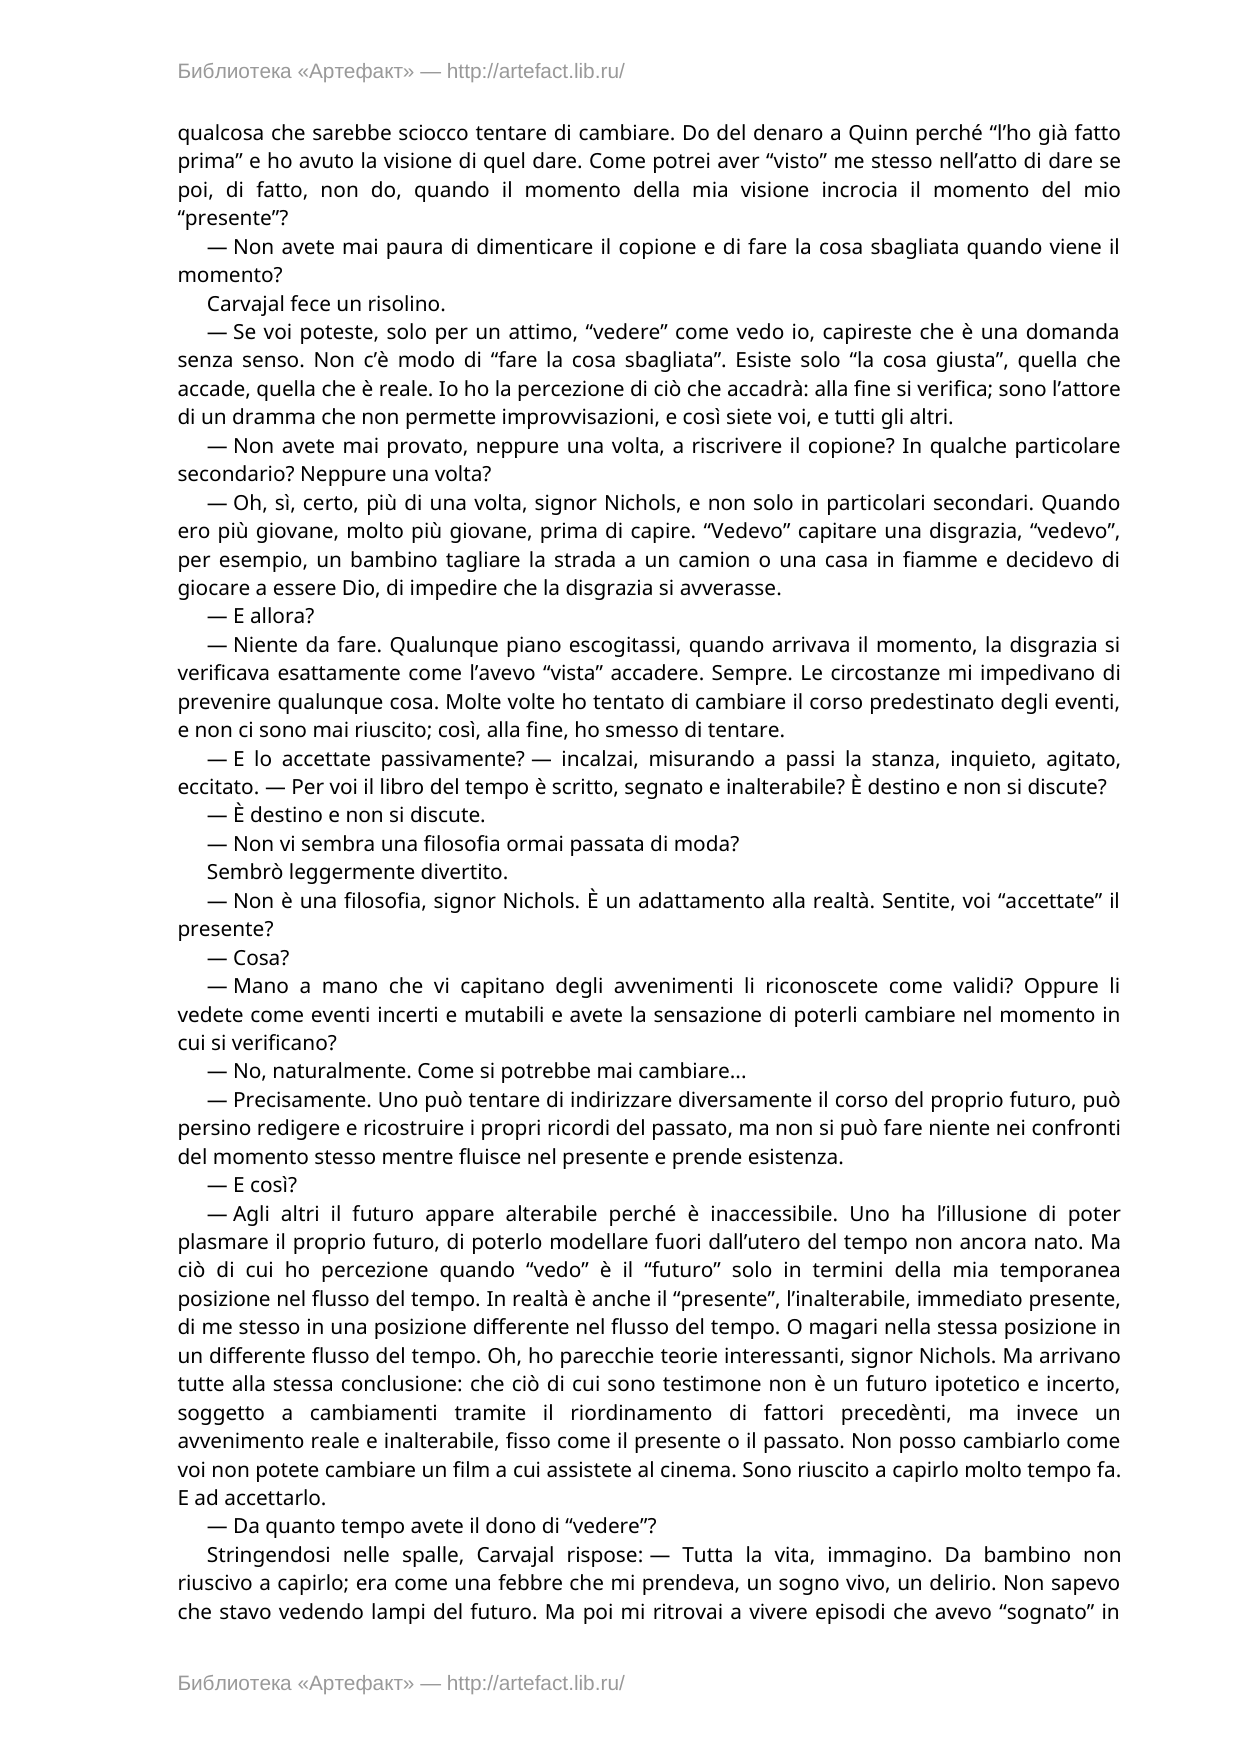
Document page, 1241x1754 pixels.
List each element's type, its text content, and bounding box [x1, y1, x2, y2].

text — Niente da fare. Qualunque piano escogitassi, quando arrivava il momento, la disgrazia si verificava esattamente come l’avevo “vista” accadere. Sempre. Le circostanze mi impedivano di prevenire qualunque cosa. Molte volte ho tentato di cambiare il corso predestinato degli eventi, e non ci sono mai riuscito; così, alla fine, ho smesso di tentare. [177, 630, 1122, 744]
text — Non avete mai provato, neppure una volta, a riscrivere il copione? In qualche particolare secondario? Neppure una volta? [177, 431, 1122, 488]
text — Agli altri il futuro appare alterabile perché è inaccessibile. Uno ha l’illusione di poter plasmare il proprio futuro, di poterlo modellare fuori dall’utero del tempo non ancora nato. Ma ciò di cui ho percezione quando “vedo” è il “futuro” solo in termini della mia temporanea posizione nel flusso del tempo. In realtà è anche il “presente”, l’inalterabile, immediato presente, di me stesso in una posizione differente nel flusso del tempo. O magari nella stessa posizione in un differente flusso del tempo. Oh, ho parecchie teorie interessanti, signor Nichols. Ma arrivano tutte alla stessa conclusione: che ciò di cui sono testimone non è un futuro ipotetico e incerto, soggetto a cambiamenti tramite il riordinamento di fattori precedènti, ma invece un avvenimento reale e inalterabile, fisso come il presente o il passato. Non posso cambiarlo come voi non potete cambiare un film a cui assistete al cinema. Sono riuscito a capirlo molto tempo fa. E ad accettarlo. [177, 1199, 1122, 1512]
text — No, naturalmente. Come si potrebbe mai cambiare... [177, 1057, 1122, 1085]
text — Se voi poteste, solo per un attimo, “vedere” come vedo io, capireste che è una domanda senza senso. Non c’è modo di “fare la cosa sbagliata”. Esiste solo “la cosa giusta”, quella che accade, quella che è reale. Io ho la percezione di ciò che accadrà: alla fine si verifica; sono l’attore di un dramma che non permette improvvisazioni, e così siete voi, e tutti gli altri. [177, 317, 1122, 431]
text — Cosa? [177, 943, 1122, 971]
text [177, 118, 1122, 232]
text — È destino e non si discute. [177, 801, 1122, 829]
text — Non avete mai paura di dimenticare il copione e di fare la cosa sbagliata quando viene il momento? [177, 232, 1122, 289]
text Sembrò leggermente divertito. [177, 857, 1122, 886]
text Carvajal fece un risolino. [177, 289, 1122, 317]
text — Da quanto tempo avete il dono di “vedere”? [177, 1512, 1122, 1540]
text — Non vi sembra una filosofia ormai passata di moda? [177, 829, 1122, 857]
text — Mano a mano che vi capitano degli avvenimenti li riconoscete come validi? Oppure li vedete come eventi incerti e mutabili e avete la sensazione di poterli cambiare nel momento in cui si verificano? [177, 971, 1122, 1057]
text — E lo accettate passivamente? — incalzai, misurando a passi la stanza, inquieto, agitato, eccitato. — Per voi il libro del tempo è scritto, segnato e inalterabile? È destino e non si discute? [177, 744, 1122, 801]
text — Precisamente. Uno può tentare di indirizzare diversamente il corso del proprio futuro, può persino redigere e ricostruire i propri ricordi del passato, ma non si può fare niente nei confronti del momento stesso mentre fluisce nel presente e prende esistenza. [177, 1085, 1122, 1170]
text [177, 1540, 1122, 1625]
text — E allora? [177, 602, 1122, 630]
text — Non è una filosofia, signor Nichols. È un adattamento alla realtà. Sentite, voi “accettate” il presente? [177, 886, 1122, 943]
text — Oh, sì, certo, più di una volta, signor Nichols, e non solo in particolari secondari. Quando ero più giovane, molto più giovane, prima di capire. “Vedevo” capitare una disgrazia, “vedevo”, per esempio, un bambino tagliare la strada a un camion o una casa in fiamme e decidevo di giocare a essere Dio, di impedire che la disgrazia si avverasse. [177, 488, 1122, 602]
text — E così? [177, 1170, 1122, 1199]
